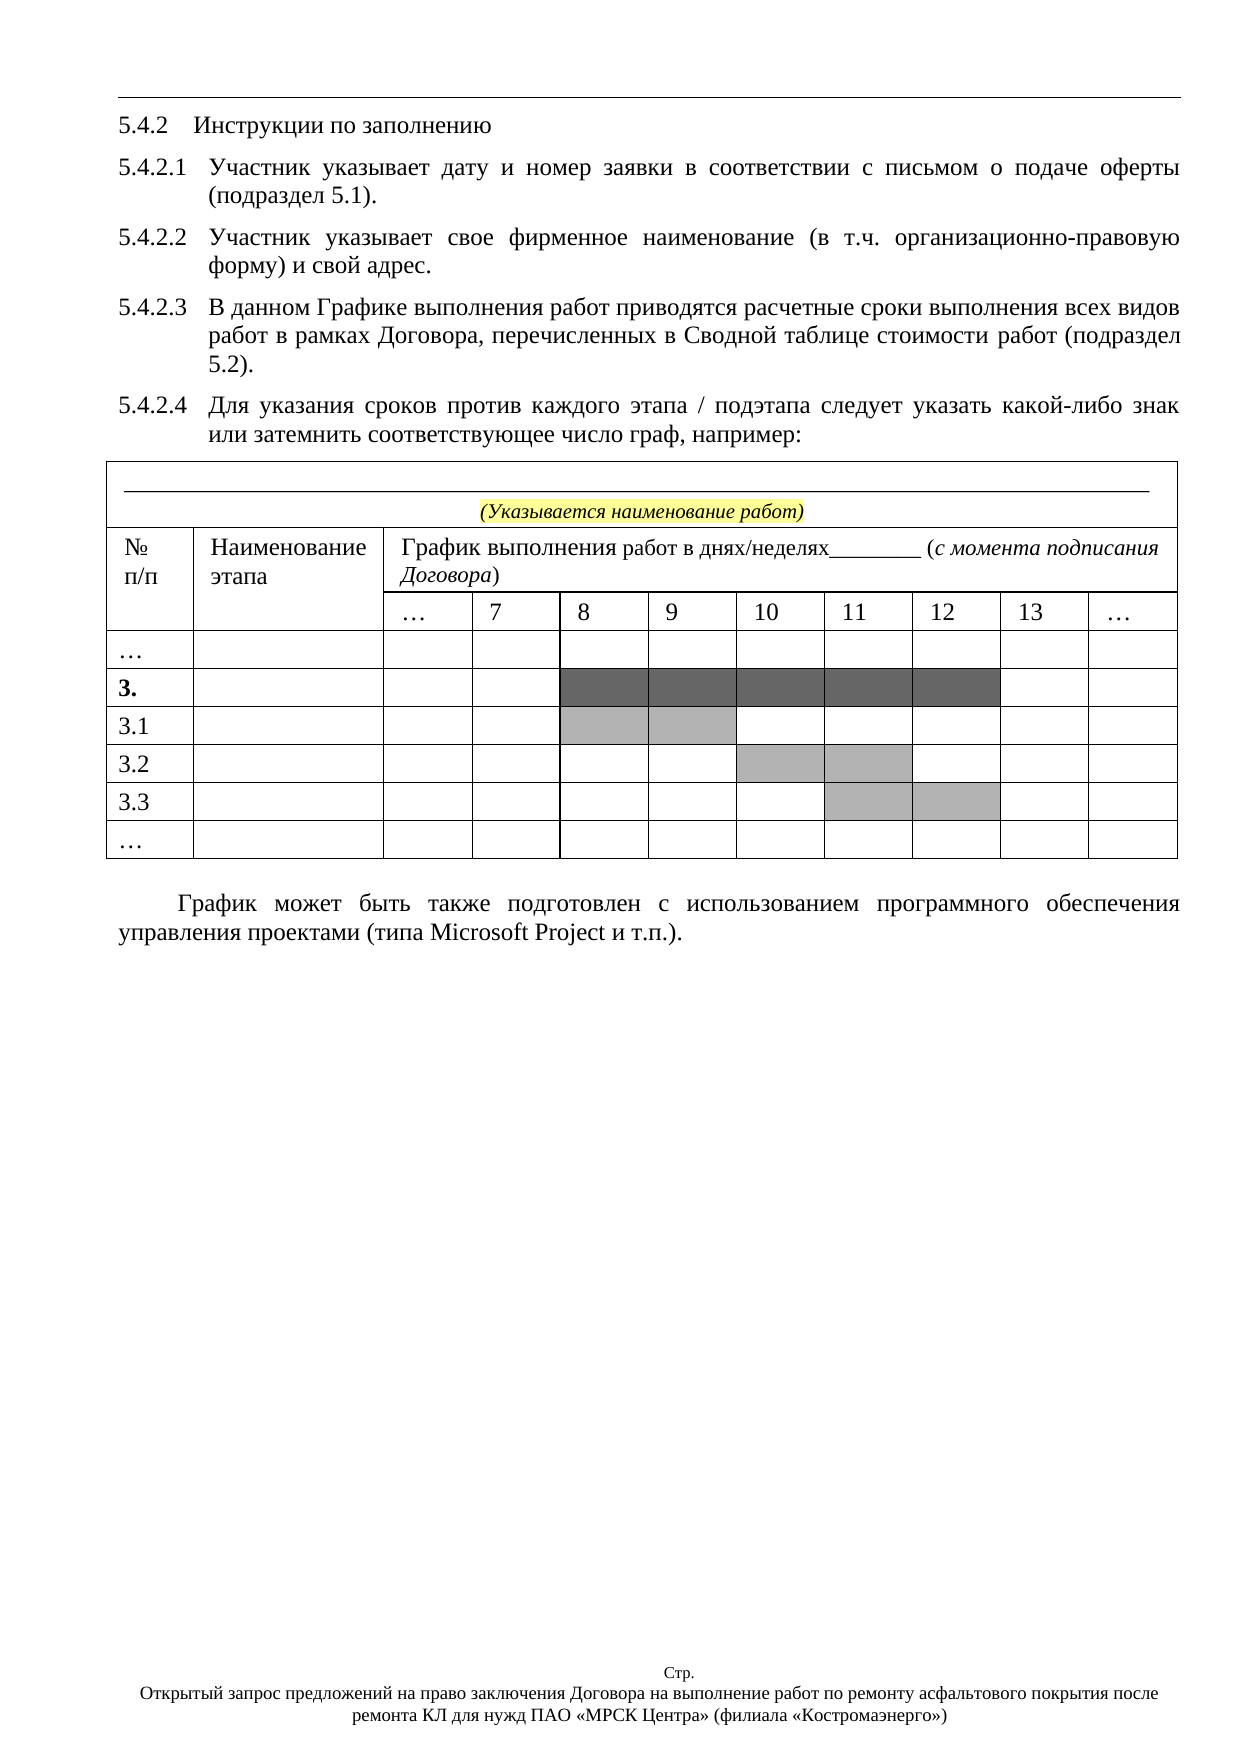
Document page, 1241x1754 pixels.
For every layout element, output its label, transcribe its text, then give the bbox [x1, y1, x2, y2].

table_cell … [107, 631, 193, 668]
list Для указания сроков против каждого этапа / подэтапа следует указать какой-либо знак или затемнить соответствующее число граф, например: [118, 391, 1181, 448]
table_cell [913, 821, 1000, 858]
table_cell 12 [913, 593, 1000, 629]
table_cell [825, 707, 912, 744]
table_cell Наименование этапа [194, 528, 383, 629]
table_cell № п/п [107, 528, 193, 629]
table_cell [913, 669, 1000, 706]
table_cell [107, 707, 193, 744]
table_cell [1089, 707, 1177, 744]
table_cell [194, 821, 383, 858]
table_cell [649, 707, 736, 744]
table_cell [737, 669, 824, 706]
table_cell [194, 631, 383, 668]
table_cell [737, 707, 824, 744]
table_cell [473, 783, 559, 820]
table_cell [384, 821, 472, 858]
table_cell [1089, 821, 1177, 858]
table_cell [649, 821, 736, 858]
table_cell [649, 669, 736, 706]
list Участник указывает свое фирменное наименование (в т.ч. организационно-правовую форму) и свой адрес. [118, 222, 1181, 279]
table_cell [1001, 631, 1088, 668]
table_cell [649, 745, 736, 782]
table_cell 7 [473, 593, 559, 629]
table_cell [384, 783, 472, 820]
table_cell [825, 669, 912, 706]
table_cell [737, 745, 824, 782]
table_cell [1089, 783, 1177, 820]
table_cell [107, 783, 193, 820]
table_cell [913, 783, 1000, 820]
subtitle Инструкции по заполнению [118, 111, 1181, 139]
table_cell [107, 669, 193, 706]
table_cell [913, 631, 1000, 668]
table_cell [825, 745, 912, 782]
table_cell [384, 707, 472, 744]
table_cell [194, 669, 383, 706]
table_cell 8 [561, 593, 648, 629]
table_cell 13 [1001, 593, 1088, 629]
table_cell [561, 783, 648, 820]
table_cell [384, 745, 472, 782]
table_cell [737, 783, 824, 820]
table_cell [649, 631, 736, 668]
list Участник указывает дату и номер заявки в соответствии с письмом о подаче оферты (подраздел 5.1). [118, 152, 1181, 209]
table_cell … [1089, 593, 1177, 629]
table_cell [473, 669, 559, 706]
table_cell [561, 669, 648, 706]
table_cell … [384, 593, 472, 629]
table_cell [194, 783, 383, 820]
table_cell [825, 821, 912, 858]
table_cell [561, 821, 648, 858]
table_cell [473, 707, 559, 744]
table_cell [561, 707, 648, 744]
table_cell [561, 745, 648, 782]
table_cell … [107, 821, 193, 858]
table_cell [1001, 745, 1088, 782]
table_cell [1001, 783, 1088, 820]
table_cell 9 [649, 593, 736, 629]
table_cell [825, 783, 912, 820]
table_cell [1001, 707, 1088, 744]
table_cell [913, 707, 1000, 744]
table_cell [1089, 745, 1177, 782]
table_cell [913, 745, 1000, 782]
table_cell [384, 631, 472, 668]
table_cell [1089, 669, 1177, 706]
table_cell [473, 745, 559, 782]
table_cell [737, 821, 824, 858]
list В данном Графике выполнения работ приводятся расчетные сроки выполнения всех видов работ в рамках Договора, перечисленных в Сводной таблице стоимости работ (подраздел 5.2). [118, 292, 1181, 378]
table_cell [1001, 821, 1088, 858]
table_cell [473, 631, 559, 668]
table_cell [649, 783, 736, 820]
table_cell [194, 745, 383, 782]
text График может быть также подготовлен с использованием программного обеспечения управления проектами (типа Microsoft Project и т.п.). [118, 888, 1181, 946]
table_cell [825, 631, 912, 668]
table_cell [107, 745, 193, 782]
table_cell [1001, 669, 1088, 706]
table_cell [473, 821, 559, 858]
table_cell [384, 669, 472, 706]
table_cell 11 [825, 593, 912, 629]
table_cell [737, 631, 824, 668]
table_cell График выполнения работ в днях/неделях________ (с момента подписания Договора) [384, 528, 1177, 591]
table_cell [561, 631, 648, 668]
table_header __________________________________________________________________________________ (Указывается наименование работ) [107, 462, 1177, 527]
table_cell 10 [737, 593, 824, 629]
table_cell [1089, 631, 1177, 668]
table_cell [194, 707, 383, 744]
